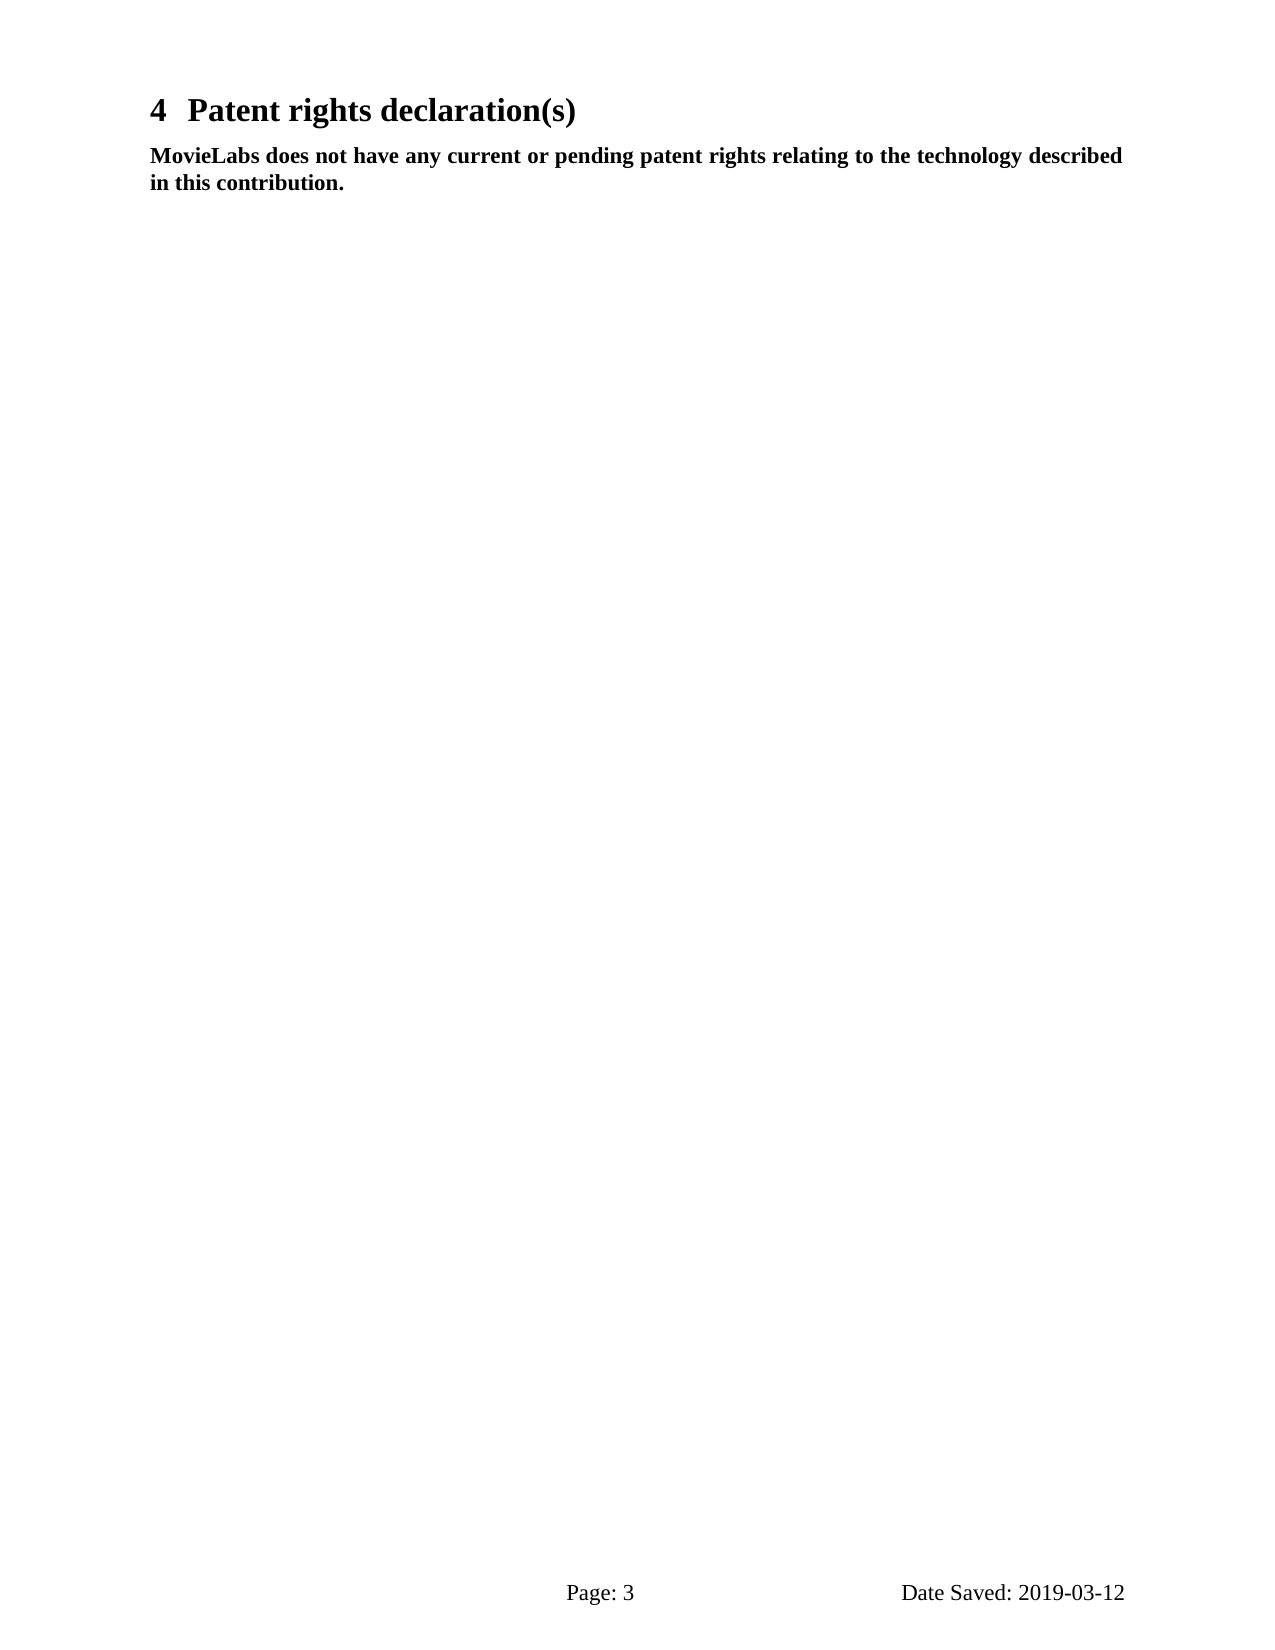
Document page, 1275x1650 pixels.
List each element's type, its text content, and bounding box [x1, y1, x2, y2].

text MovieLabs does not have any current or pending patent rights relating to the technology described in this contribution. [150, 142, 1125, 195]
subtitle Patent rights declaration(s) [150, 90, 1125, 128]
